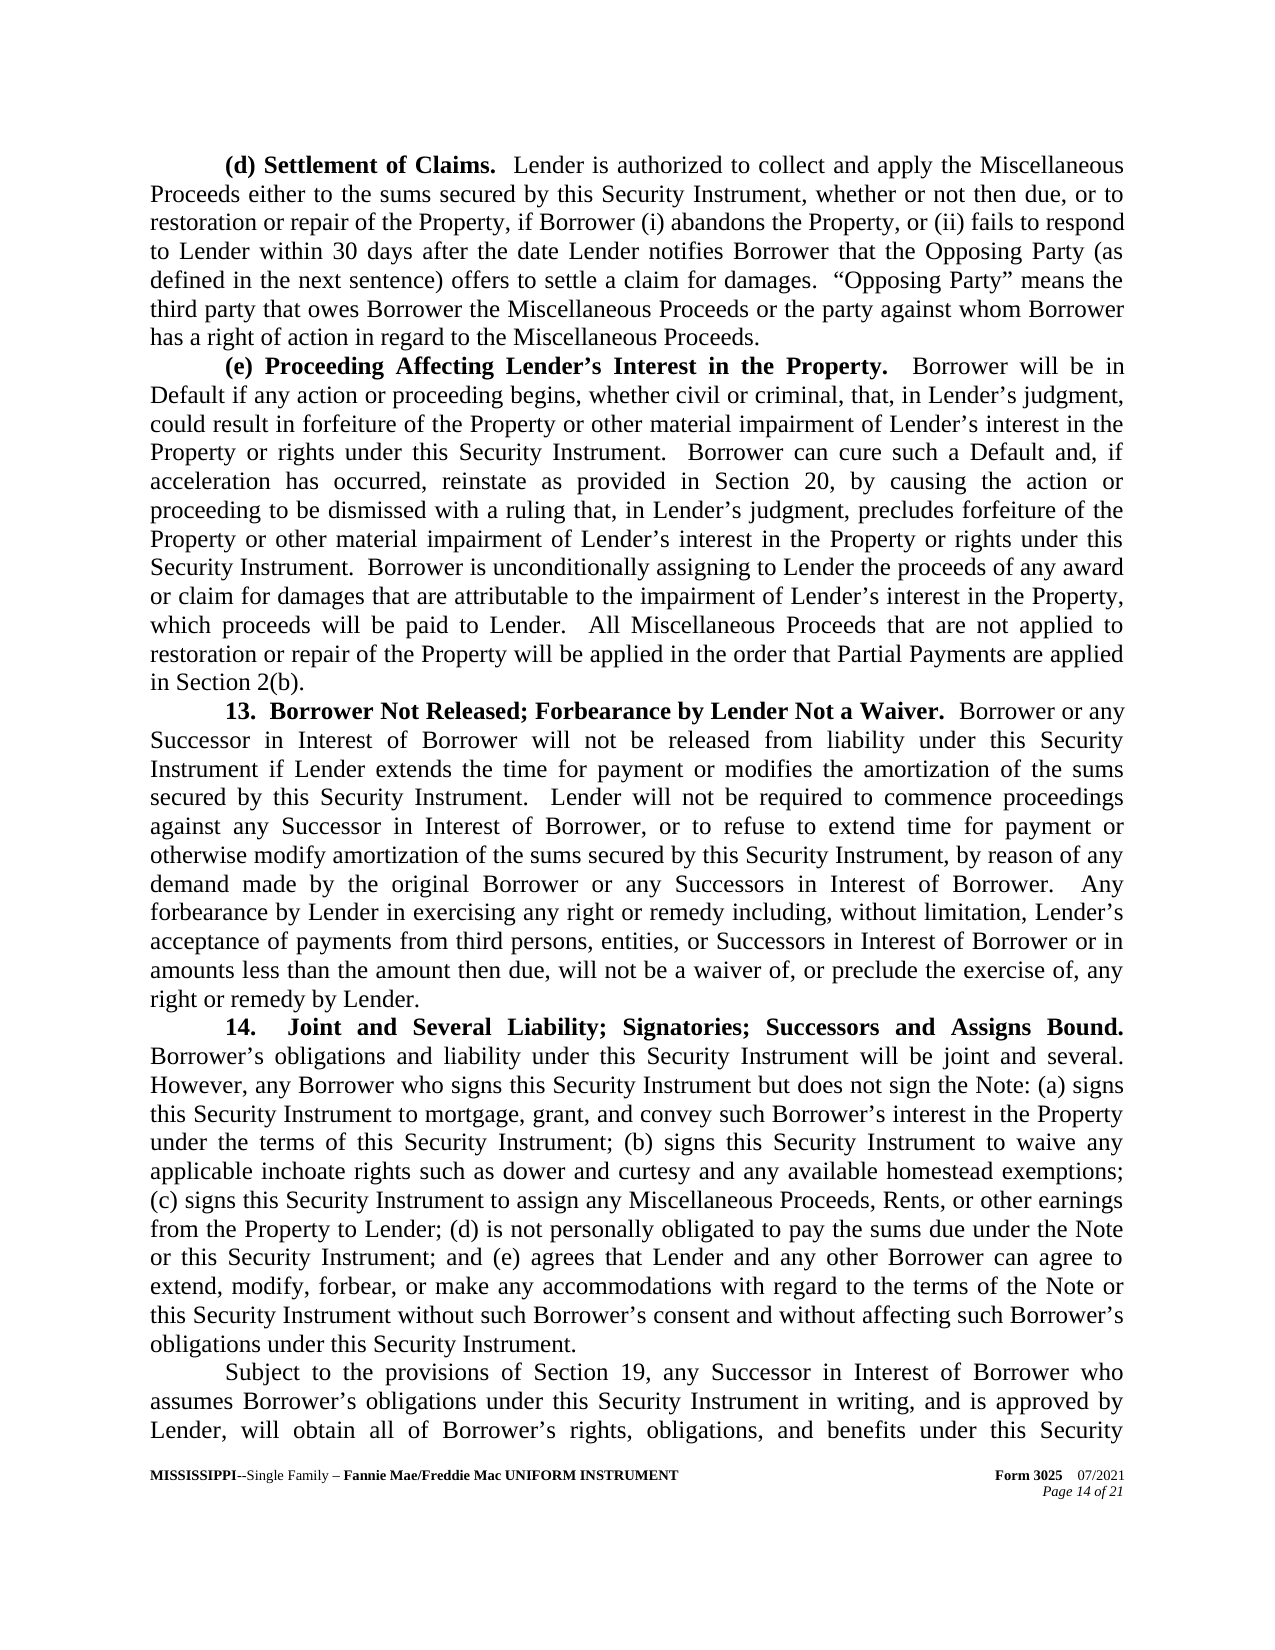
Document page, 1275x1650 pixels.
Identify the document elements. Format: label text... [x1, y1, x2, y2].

text (d) Settlement of Claims. Lender is authorized to collect and apply the Miscellaneous Proceeds either to the sums secured by this Security Instrument, whether or not then due, or to restoration or repair of the Property, if Borrower (i) abandons the Property, or (ii) fails to respond to Lender within 30 days after the date Lender notifies Borrower that the Opposing Party (as defined in the next sentence) offers to settle a claim for damages. “Opposing Party” means the third party that owes Borrower the Miscellaneous Proceeds or the party against whom Borrower has a right of action in regard to the Miscellaneous Proceeds. [150, 150, 1125, 351]
text (e) Proceeding Affecting Lender’s Interest in the Property. Borrower will be in Default if any action or proceeding begins, whether civil or criminal, that, in Lender’s judgment, could result in forfeiture of the Property or other material impairment of Lender’s interest in the Property or rights under this Security Instrument. Borrower can cure such a Default and, if acceleration has occurred, reinstate as provided in Section 20, by causing the action or proceeding to be dismissed with a ruling that, in Lender’s judgment, precludes forfeiture of the Property or other material impairment of Lender’s interest in the Property or rights under this Security Instrument. Borrower is unconditionally assigning to Lender the proceeds of any award or claim for damages that are attributable to the impairment of Lender’s interest in the Property, which proceeds will be paid to Lender. All Miscellaneous Proceeds that are not applied to restoration or repair of the Property will be applied in the order that Partial Payments are applied in Section 2(b). [150, 351, 1125, 696]
text 14. Joint and Several Liability; Signatories; Successors and Assigns Bound. Borrower’s obligations and liability under this Security Instrument will be joint and several. However, any Borrower who signs this Security Instrument but does not sign the Note: (a) signs this Security Instrument to mortgage, grant, and convey such Borrower’s interest in the Property under the terms of this Security Instrument; (b) signs this Security Instrument to waive any applicable inchoate rights such as dower and curtesy and any available homestead exemptions; (c) signs this Security Instrument to assign any Miscellaneous Proceeds, Rents, or other earnings from the Property to Lender; (d) is not personally obligated to pay the sums due under the Note or this Security Instrument; and (e) agrees that Lender and any other Borrower can agree to extend, modify, forbear, or make any accommodations with regard to the terms of the Note or this Security Instrument without such Borrower’s consent and without affecting such Borrower’s obligations under this Security Instrument. [150, 1012, 1125, 1357]
text 13. Borrower Not Released; Forbearance by Lender Not a Waiver. Borrower or any Successor in Interest of Borrower will not be released from liability under this Security Instrument if Lender extends the time for payment or modifies the amortization of the sums secured by this Security Instrument. Lender will not be required to commence proceedings against any Successor in Interest of Borrower, or to refuse to extend time for payment or otherwise modify amortization of the sums secured by this Security Instrument, by reason of any demand made by the original Borrower or any Successors in Interest of Borrower. Any forbearance by Lender in exercising any right or remedy including, without limitation, Lender’s acceptance of payments from third persons, entities, or Successors in Interest of Borrower or in amounts less than the amount then due, will not be a waiver of, or preclude the exercise of, any right or remedy by Lender. [150, 696, 1125, 1012]
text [150, 1357, 1125, 1444]
